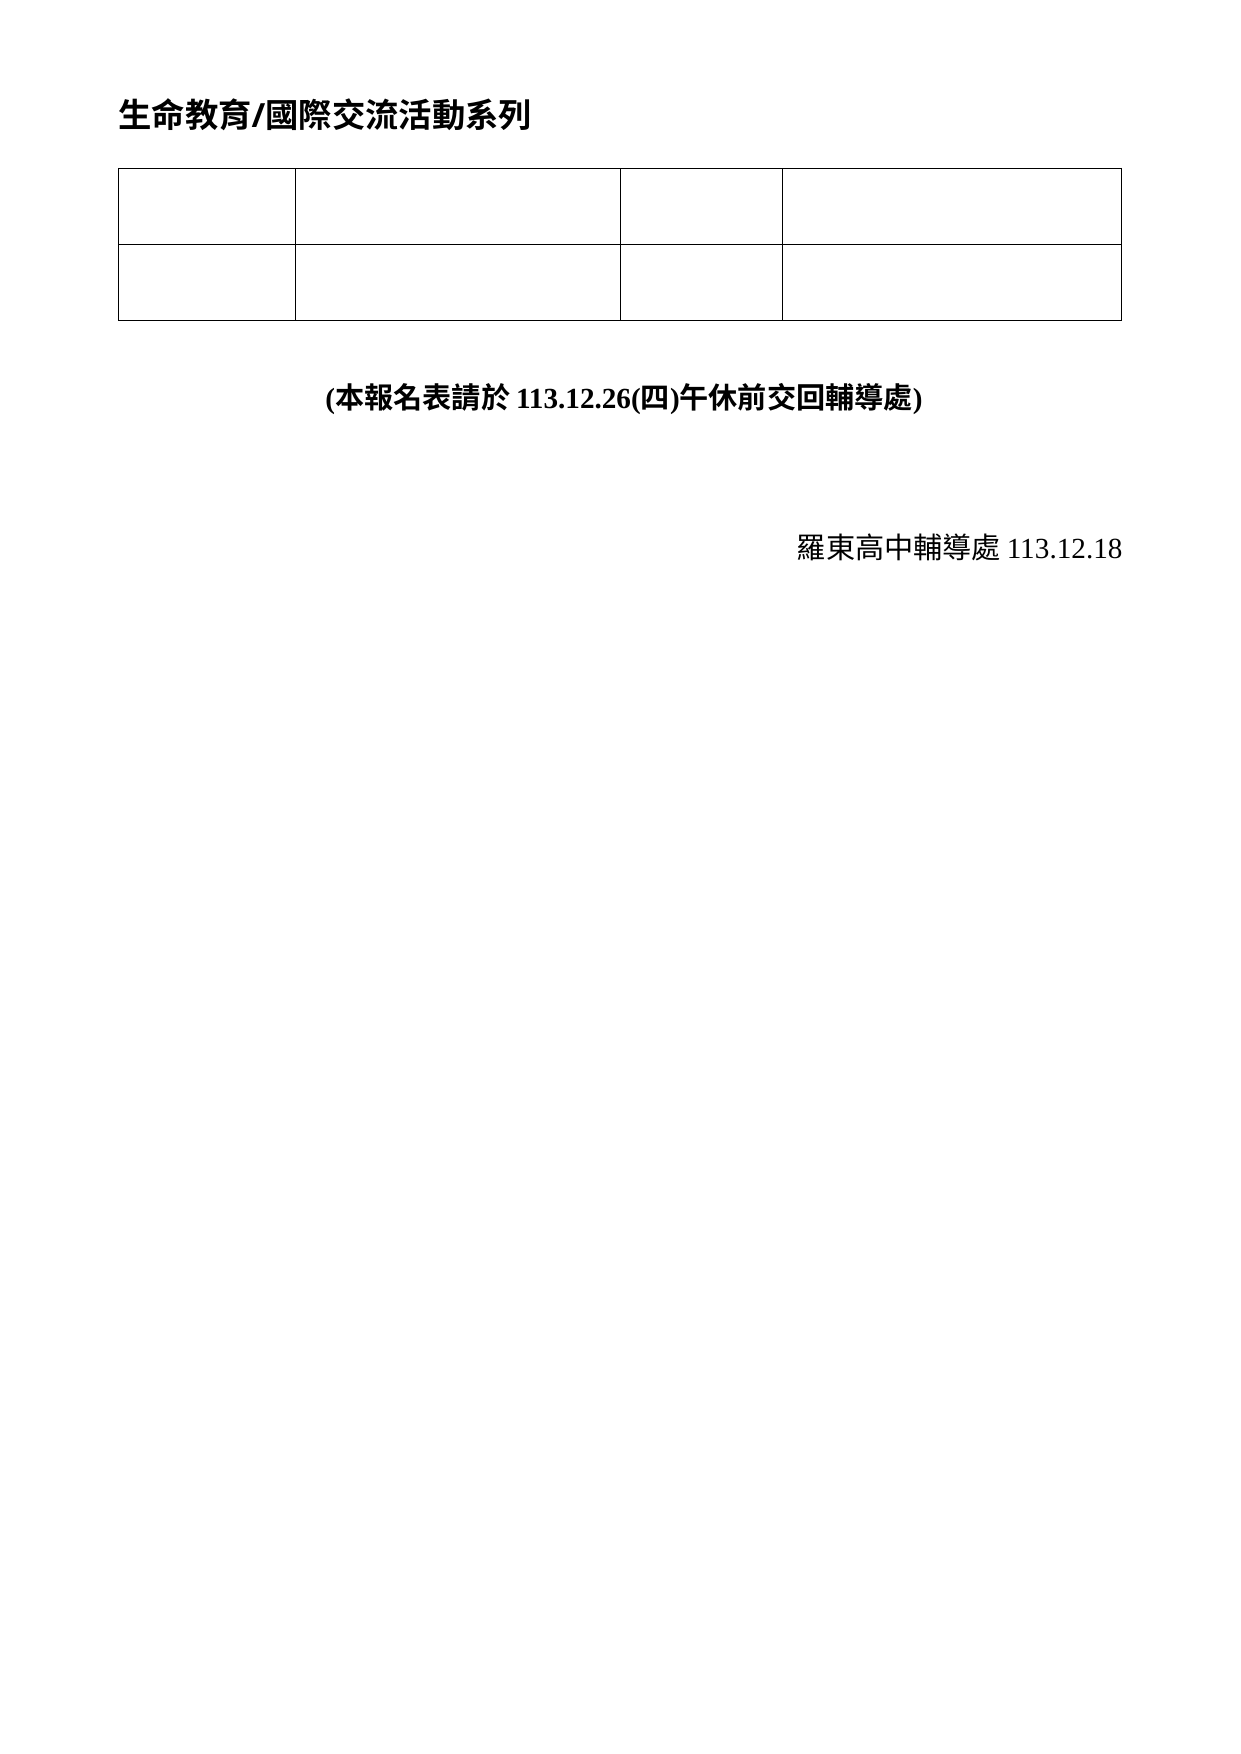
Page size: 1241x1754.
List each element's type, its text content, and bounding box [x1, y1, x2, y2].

table_cell [296, 245, 620, 320]
table_cell [119, 245, 295, 320]
table_cell [119, 169, 295, 244]
table_cell [296, 169, 620, 244]
table_cell [621, 169, 782, 244]
table_cell [783, 169, 1121, 244]
text (本報名表請於113.12.26(四)午休前交回輔導處) [118, 358, 1122, 433]
table_cell [621, 245, 782, 320]
table_cell [783, 245, 1121, 320]
text 羅東高中輔導處113.12.18 [118, 508, 1122, 583]
